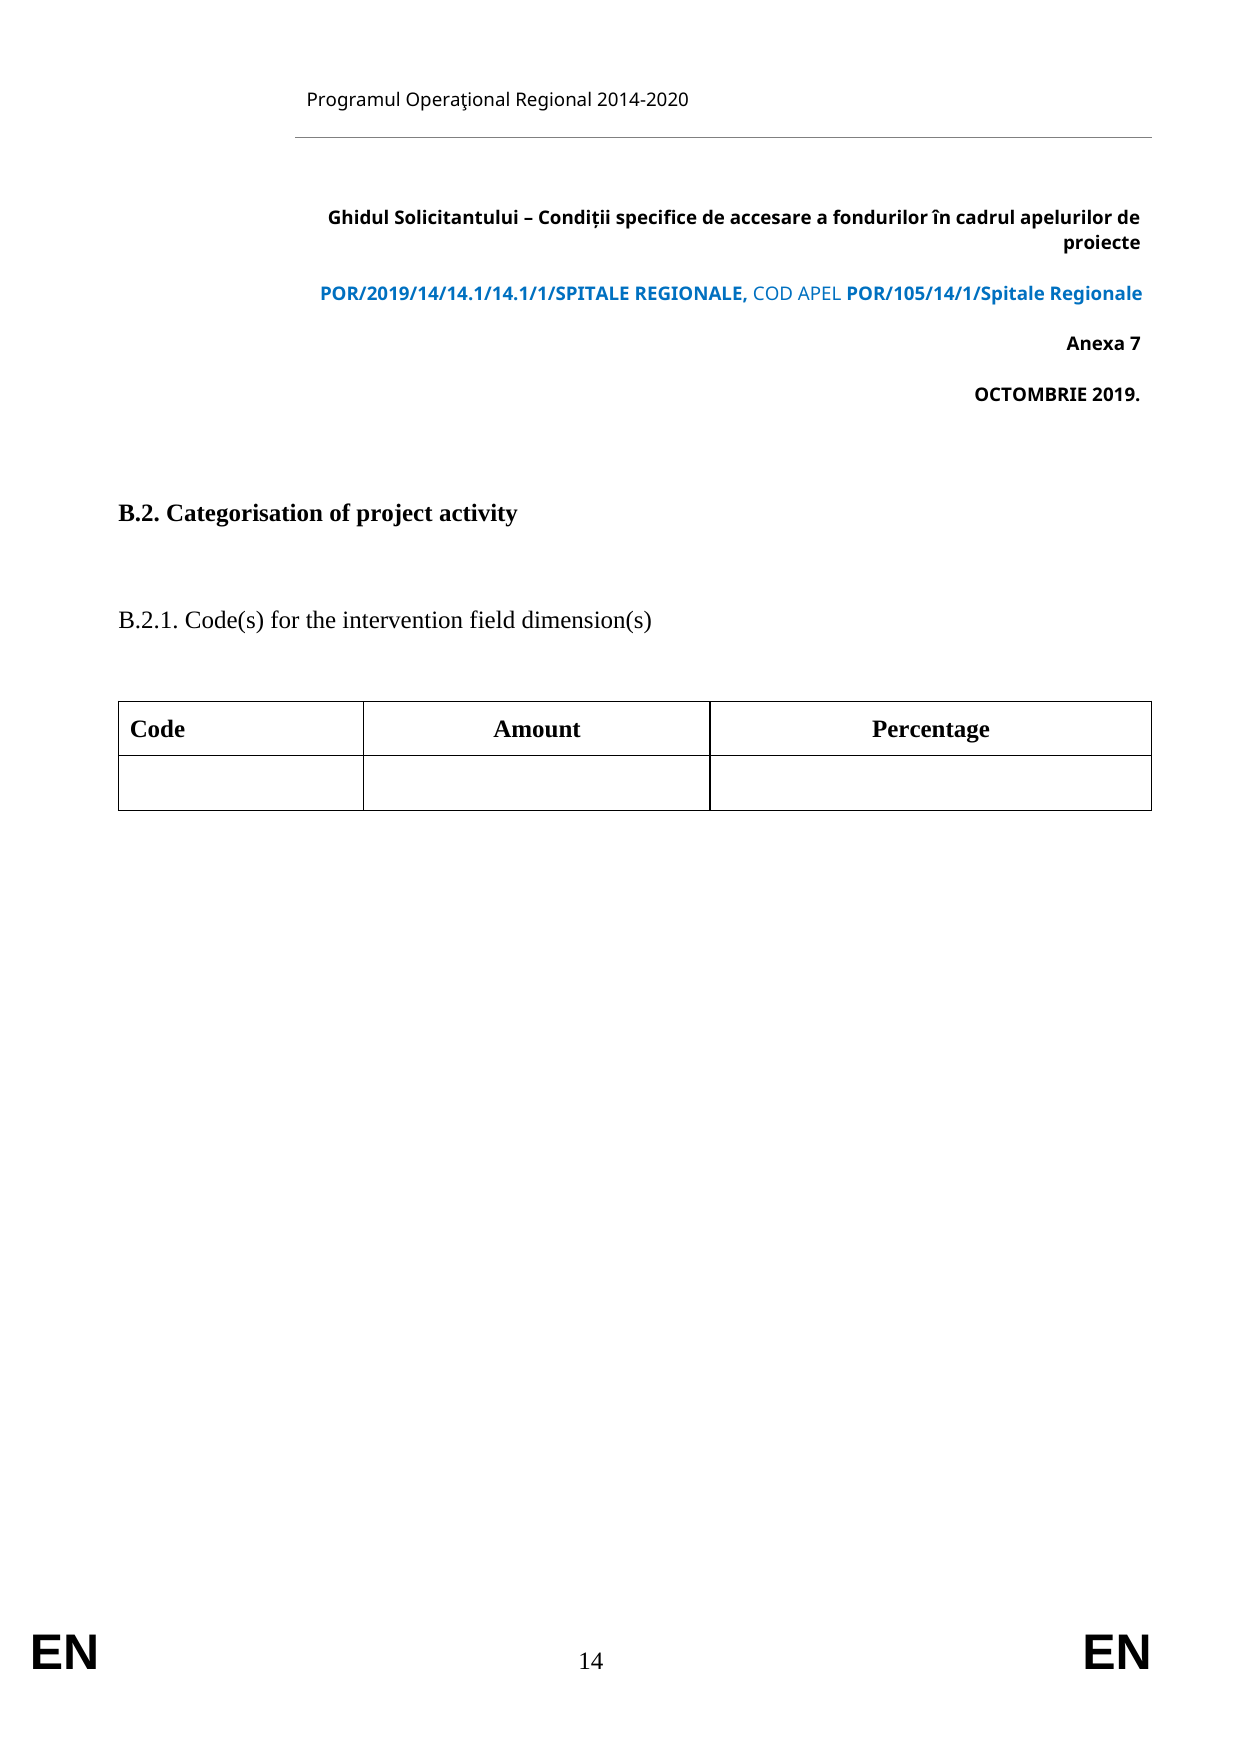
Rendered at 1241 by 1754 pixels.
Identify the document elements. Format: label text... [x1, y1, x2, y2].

table_cell [119, 756, 363, 810]
table_cell [364, 756, 709, 810]
text B.2.1. Code(s) for the intervention field dimension(s) [118, 606, 1152, 634]
table_header Code [119, 702, 363, 755]
table_header Amount [364, 702, 709, 755]
table_cell [711, 756, 1151, 810]
table_header Percentage [711, 702, 1151, 755]
subtitle B.2. Categorisation of project activity [118, 498, 1152, 527]
